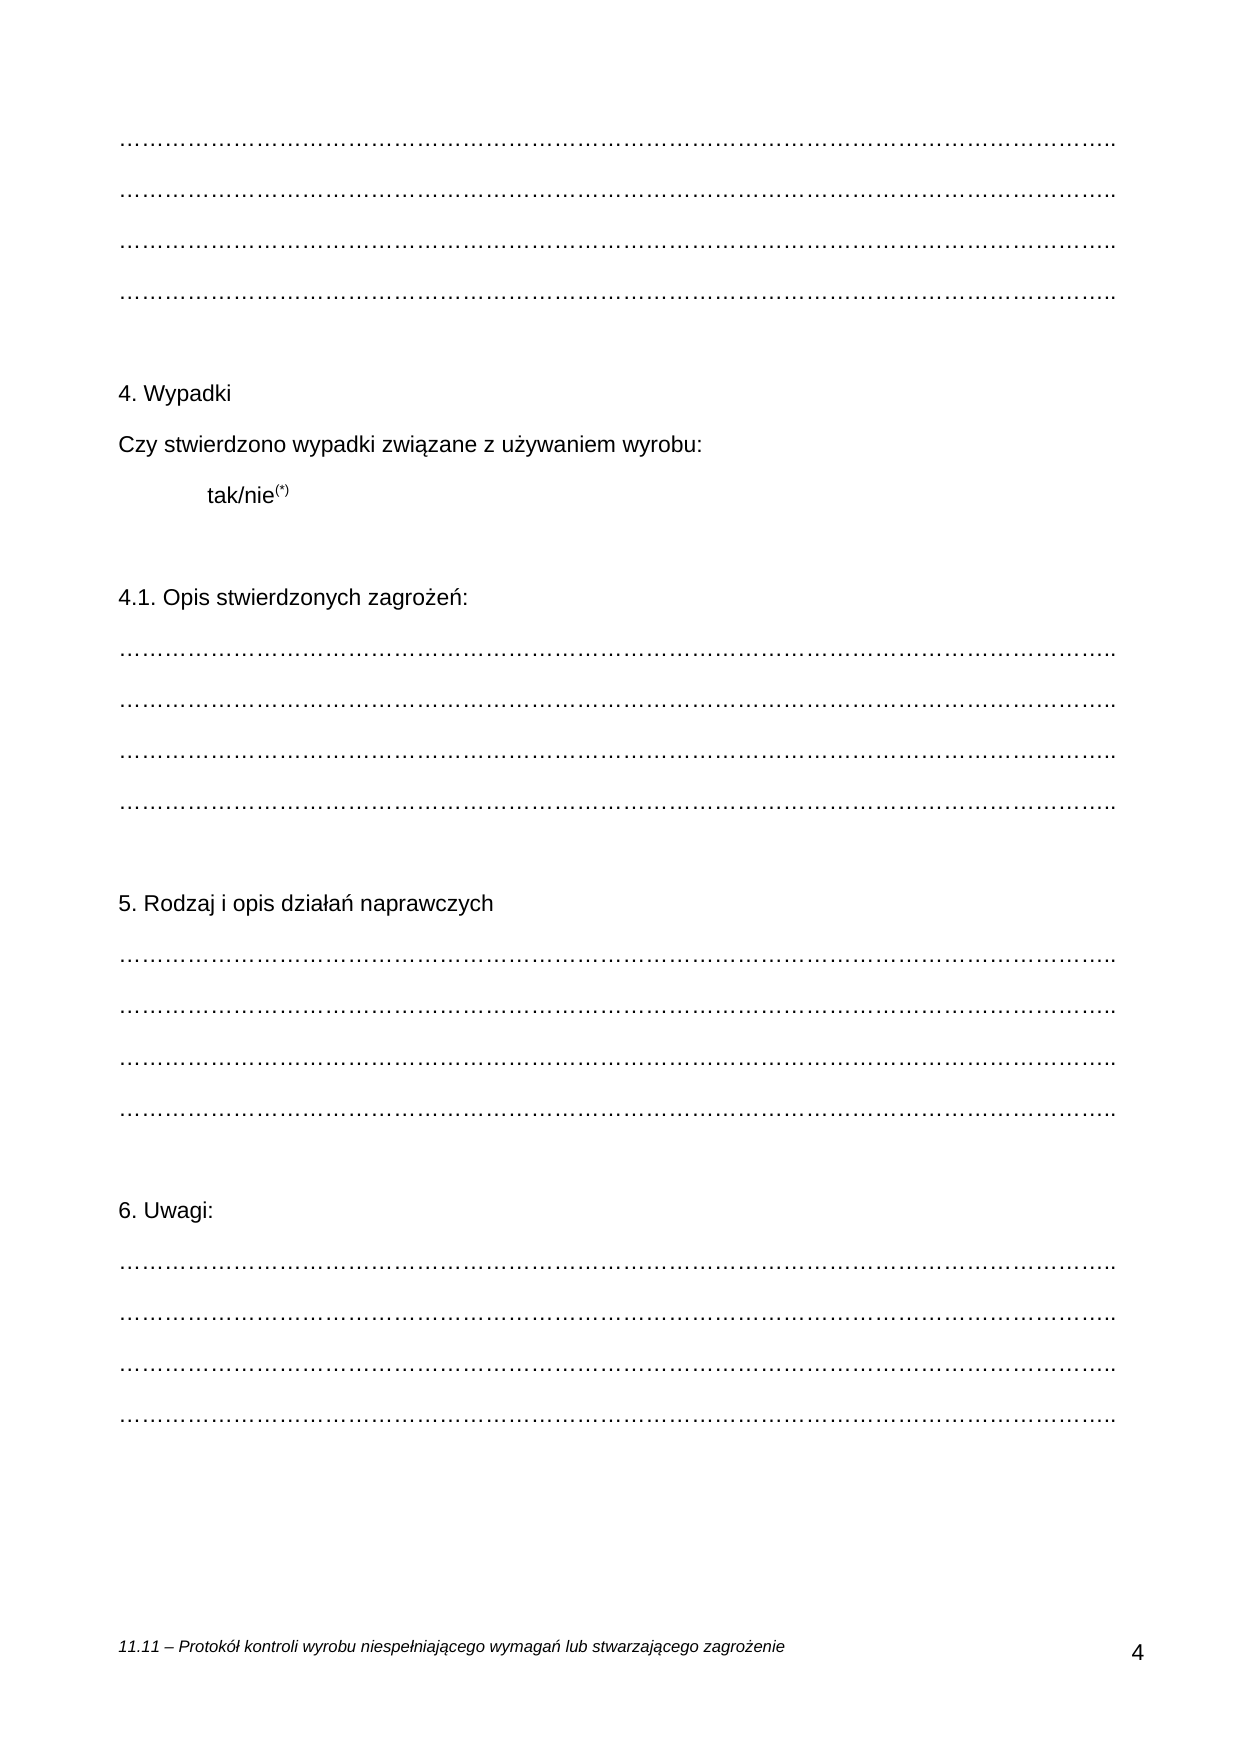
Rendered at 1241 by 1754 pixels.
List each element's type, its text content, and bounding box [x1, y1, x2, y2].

text ………………………………………………………………………………………………………………….. [118, 1248, 1122, 1274]
text ………………………………………………………………………………………………………………….. [118, 941, 1122, 968]
text ………………………………………………………………………………………………………………….. [118, 1094, 1122, 1121]
text ………………………………………………………………………………………………………………….. [118, 1299, 1122, 1325]
text ………………………………………………………………………………………………………………….. [118, 1350, 1122, 1376]
text 5. Rodzaj i opis działań naprawczych [118, 890, 1122, 917]
text ………………………………………………………………………………………………………………….. [118, 227, 1122, 253]
text ………………………………………………………………………………………………………………….. [118, 737, 1122, 764]
text 4. Wypadki [118, 380, 1122, 406]
text 4.1. Opis stwierdzonych zagrożeń: [118, 584, 1122, 611]
text ………………………………………………………………………………………………………………….. [118, 176, 1122, 202]
text ………………………………………………………………………………………………………………….. [118, 278, 1122, 304]
text tak/nie(*) [118, 482, 1122, 508]
text ………………………………………………………………………………………………………………….. [118, 686, 1122, 713]
text Czy stwierdzono wypadki związane z używaniem wyrobu: [118, 431, 1122, 457]
text ………………………………………………………………………………………………………………….. [118, 1043, 1122, 1070]
text ………………………………………………………………………………………………………………….. [118, 125, 1122, 151]
text ………………………………………………………………………………………………………………….. [118, 788, 1122, 815]
text ………………………………………………………………………………………………………………….. [118, 1401, 1122, 1427]
text ………………………………………………………………………………………………………………….. [118, 992, 1122, 1019]
text 6. Uwagi: [118, 1197, 1122, 1223]
text ………………………………………………………………………………………………………………….. [118, 635, 1122, 662]
